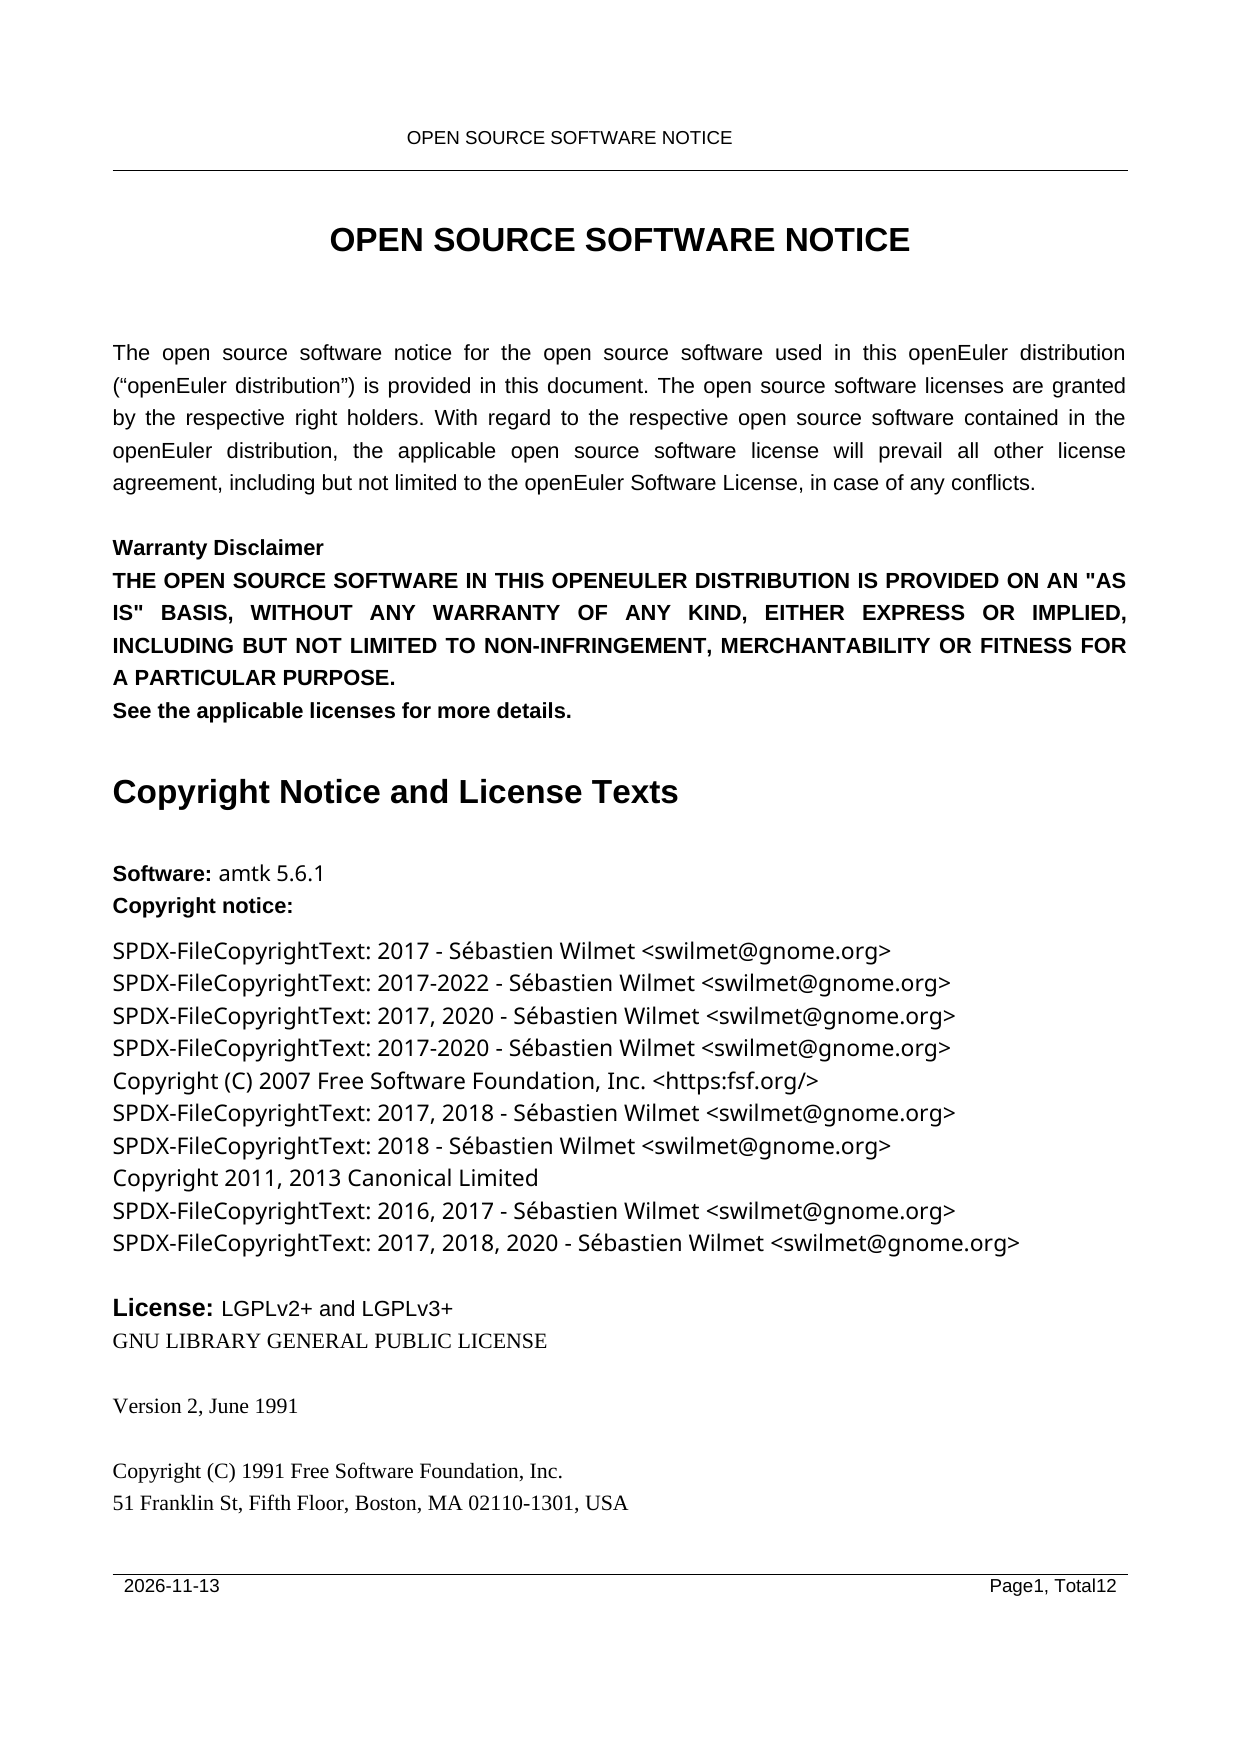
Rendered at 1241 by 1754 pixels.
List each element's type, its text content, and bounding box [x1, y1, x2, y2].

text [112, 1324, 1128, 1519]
text OPEN SOURCE SOFTWARE NOTICE [112, 206, 1128, 271]
text THE OPEN SOURCE SOFTWARE IN THIS OPENEULER DISTRIBUTION IS PROVIDED ON AN "AS IS" BASIS, WITHOUT ANY WARRANTY OF ANY KIND, EITHER EXPRESS OR IMPLIED, INCLUDING BUT NOT LIMITED TO NON-INFRINGEMENT, MERCHANTABILITY OR FITNESS FOR A PARTICULAR PURPOSE. See the applicable licenses for more details. [112, 564, 1128, 726]
text The open source software notice for the open source software used in this openEuler distribution (“openEuler distribution”) is provided in this document. The open source software licenses are granted by the respective right holders. With regard to the respective open source software contained in the openEuler distribution, the applicable open source software license will prevail all other license agreement, including but not limited to the openEuler Software License, in case of any conflicts. [112, 336, 1128, 499]
text Warranty Disclaimer [112, 531, 1128, 564]
title Software: amtk 5.6.1 [112, 856, 1128, 889]
text Copyright notice: [112, 889, 1128, 921]
text SPDX-FileCopyrightText: 2017 - Sébastien Wilmet <swilmet@gnome.org> SPDX-FileCopyrightText: 2017-2022 - Sébastien Wilmet <swilmet@gnome.org> SPDX-FileCopyrightText: 2017, 2020 - Sébastien Wilmet <swilmet@gnome.org> SPDX-FileCopyrightText: 2017-2020 - Sébastien Wilmet <swilmet@gnome.org> Copyright (C) 2007 Free Software Foundation, Inc. <https:fsf.org/> SPDX-FileCopyrightText: 2017, 2018 - Sébastien Wilmet <swilmet@gnome.org> SPDX-FileCopyrightText: 2018 - Sébastien Wilmet <swilmet@gnome.org> Copyright 2011, 2013 Canonical Limited SPDX-FileCopyrightText: 2016, 2017 - Sébastien Wilmet <swilmet@gnome.org> SPDX-FileCopyrightText: 2017, 2018, 2020 - Sébastien Wilmet <swilmet@gnome.org> [112, 934, 1128, 1291]
text License: LGPLv2+ and LGPLv3+ [112, 1291, 1128, 1324]
text Copyright Notice and License Texts [112, 759, 1128, 824]
